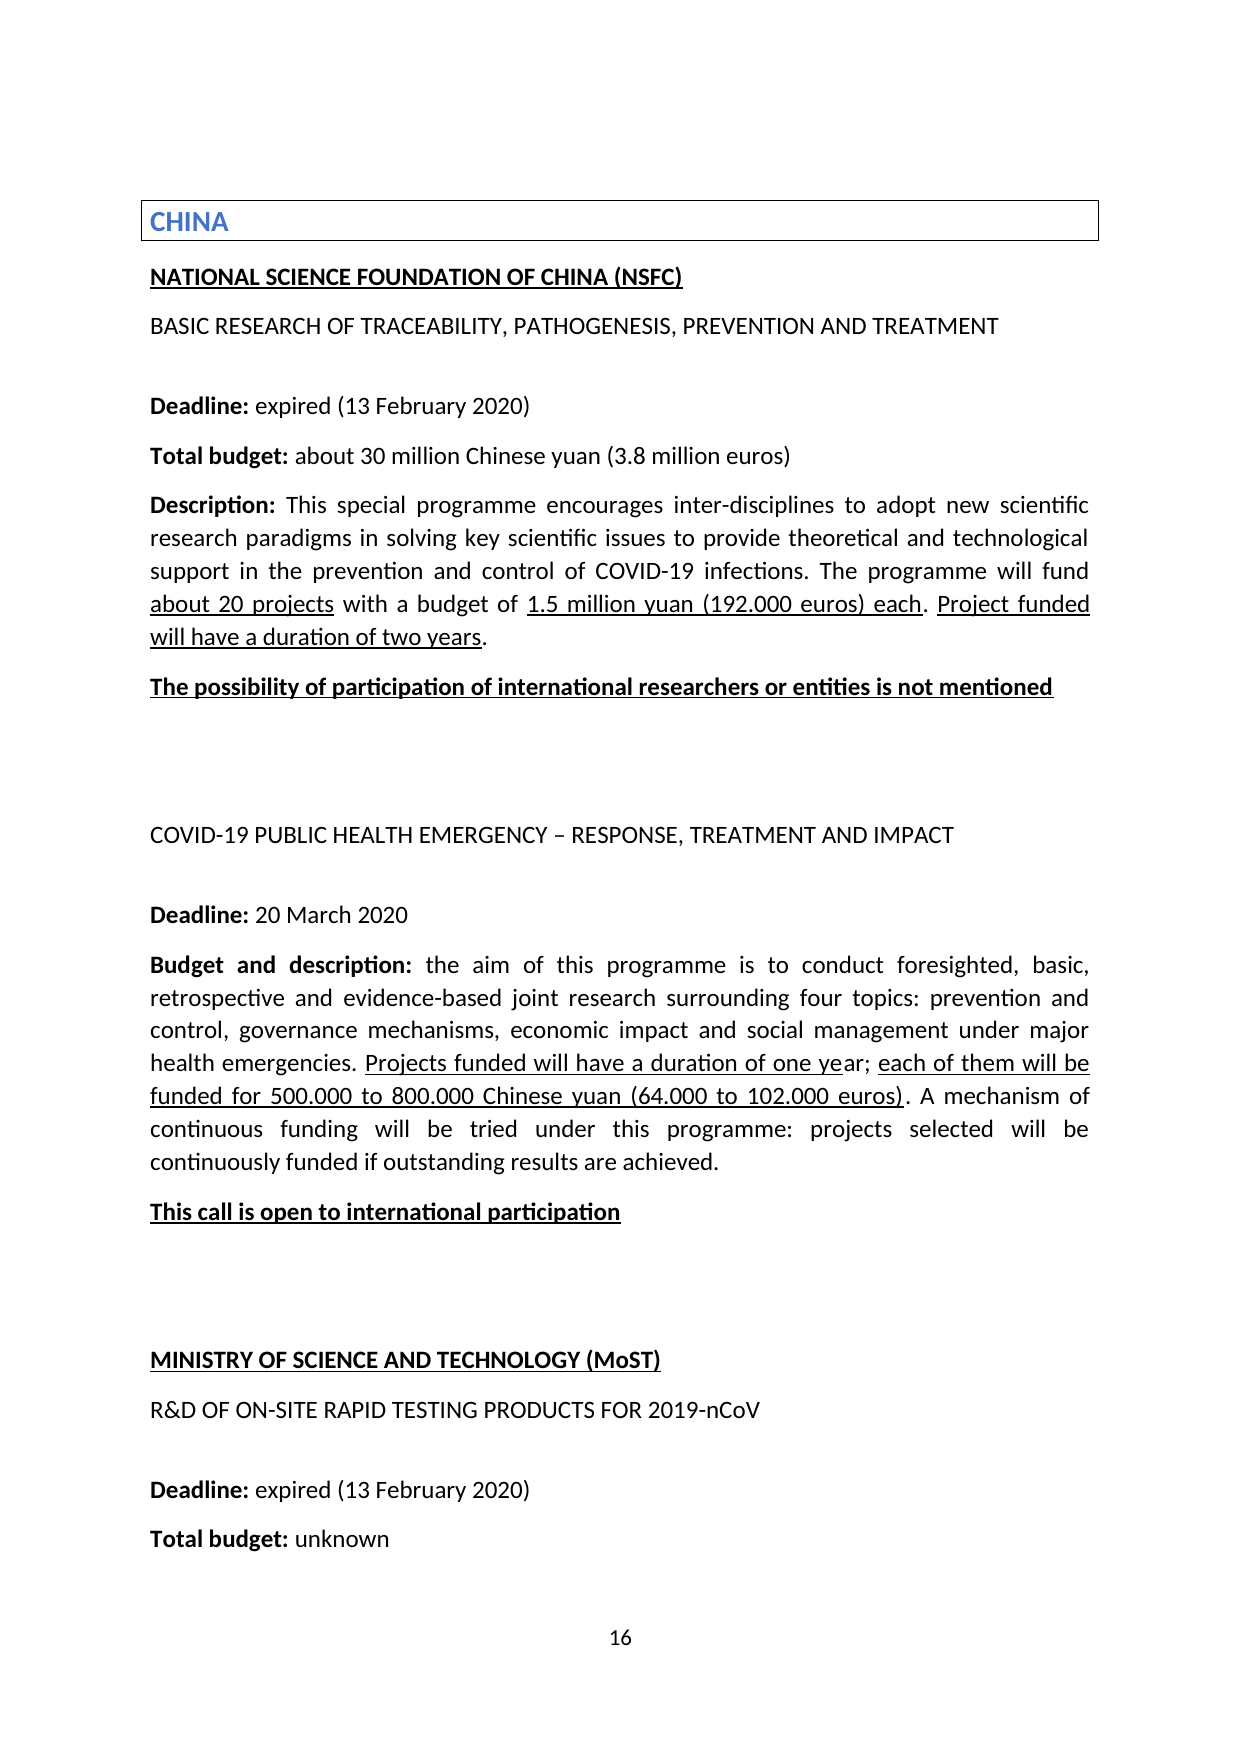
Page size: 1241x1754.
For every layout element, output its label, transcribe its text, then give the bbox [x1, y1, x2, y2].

subtitle COVID-19 PUBLIC HEALTH EMERGENCY – RESPONSE, TREATMENT AND IMPACT [150, 819, 1090, 850]
text Deadline: expired (13 February 2020) [150, 390, 1090, 421]
subtitle R&D OF ON-SITE RAPID TESTING PRODUCTS FOR 2019-nCoV [150, 1394, 1090, 1425]
subtitle NATIONAL SCIENCE FOUNDATION OF CHINA (NSFC) [150, 261, 1090, 291]
text Budget and description: the aim of this programme is to conduct foresighted, basic, retrospective and evidence-based joint research surrounding four topics: prevention and control, governance mechanisms, economic impact and social management under major health emergencies. Projects funded will have a duration of one year; each of them will be funded for 500.000 to 800.000 Chinese yuan (64.000 to 102.000 euros). A mechanism of continuous funding will be tried under this programme: projects selected will be continuously funded if outstanding results are achieved. [150, 949, 1090, 1177]
text Total budget: about 30 million Chinese yuan (3.8 million euros) [150, 440, 1090, 470]
text Total budget: unknown [150, 1524, 1090, 1554]
subtitle BASIC RESEARCH OF TRACEABILITY, PATHOGENESIS, PREVENTION AND TREATMENT [150, 311, 1090, 341]
text Deadline: 20 March 2020 [150, 899, 1090, 930]
text The possibility of participation of international researchers or entities is not mentioned [150, 671, 1090, 701]
subtitle CHINA [142, 201, 1098, 240]
subtitle MINISTRY OF SCIENCE AND TECHNOLOGY (MoST) [150, 1345, 1090, 1375]
text Deadline: expired (13 February 2020) [150, 1474, 1090, 1504]
text This call is open to international participation [150, 1196, 1090, 1226]
text Description: This special programme encourages inter-disciplines to adopt new scientific research paradigms in solving key scientific issues to provide theoretical and technological support in the prevention and control of COVID-19 infections. The programme will fund about 20 projects with a budget of 1.5 million yuan (192.000 euros) each. Project funded will have a duration of two years. [150, 489, 1090, 652]
